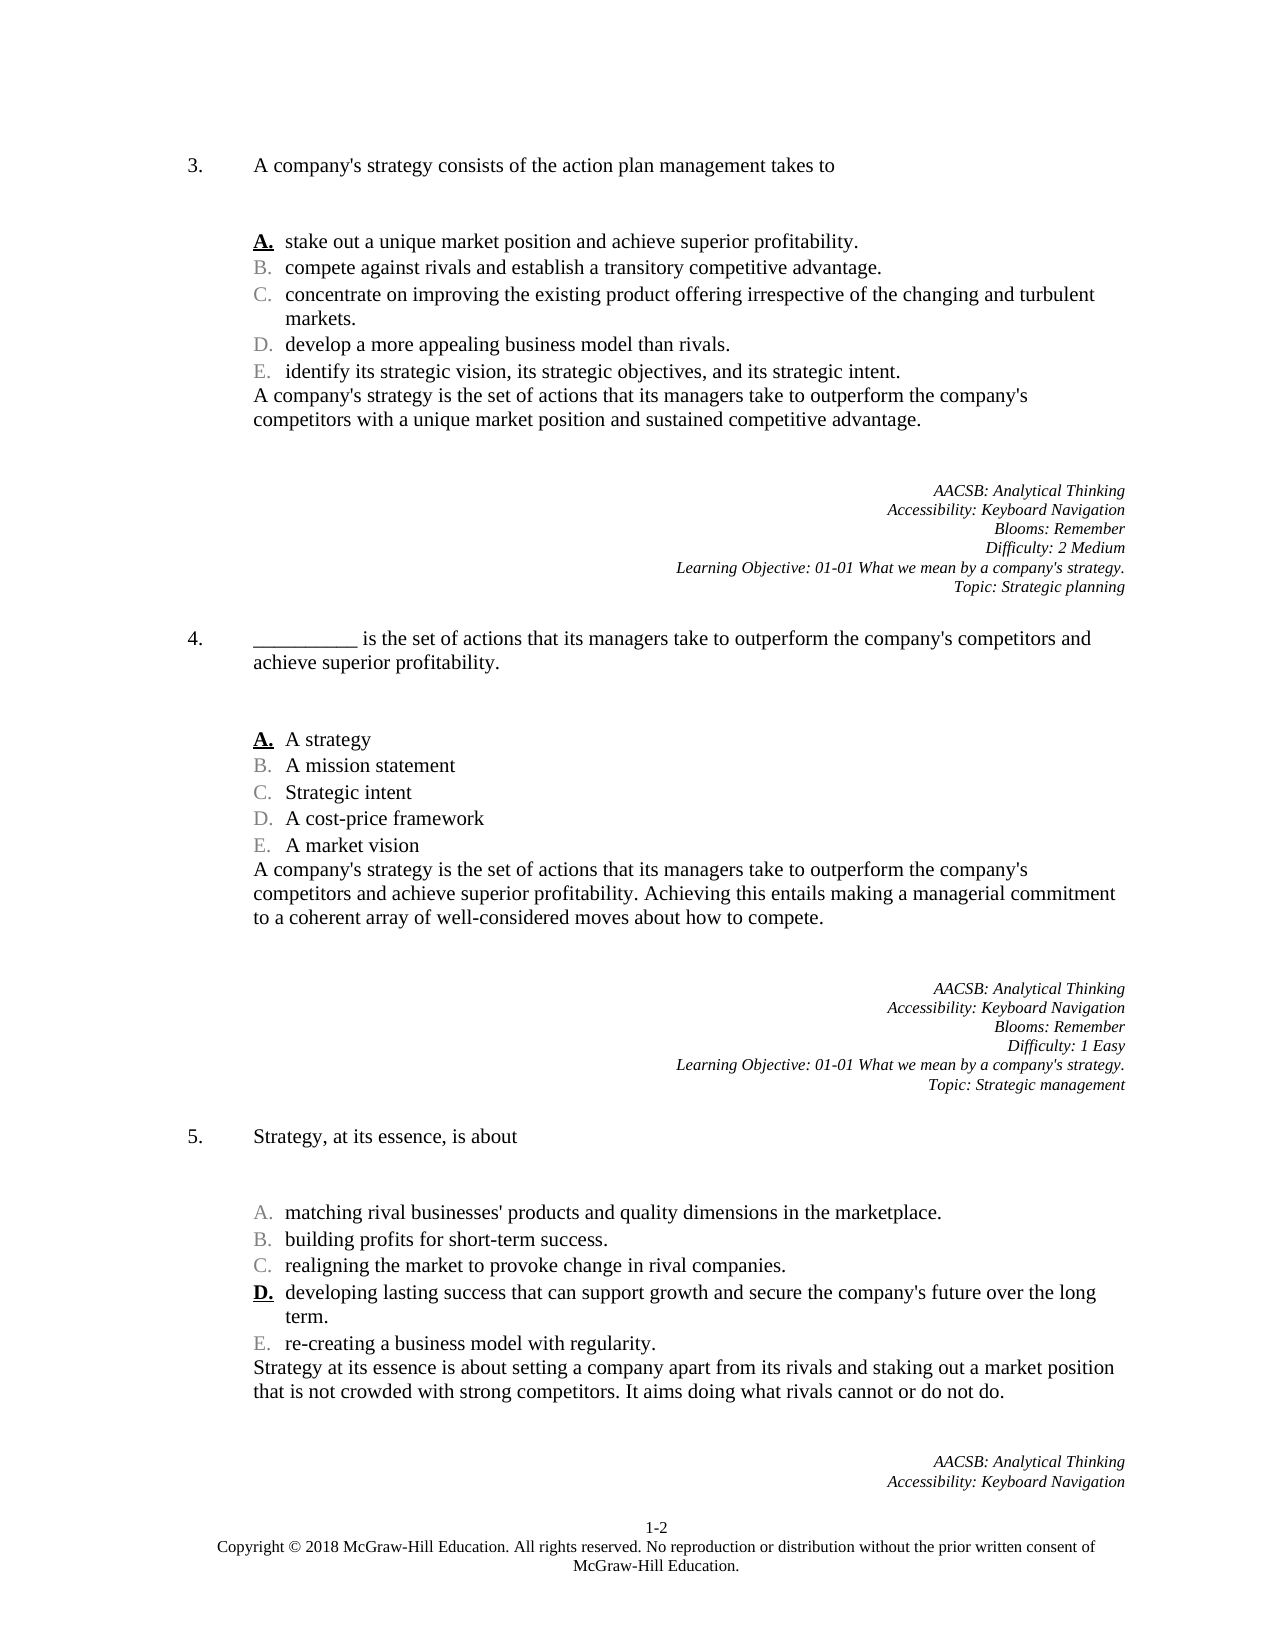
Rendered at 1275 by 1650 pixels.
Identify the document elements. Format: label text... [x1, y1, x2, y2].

table_header 5. [188, 1124, 253, 1431]
table_header Strategy, at its essence, is about Strategy at its essence is about setting a company apart from its rivals and staking out a market position that is not crowded with strong competitors. It aims doing what rivals cannot or do not do. [253, 1124, 1125, 1431]
table_header __________ is the set of actions that its managers take to outperform the company's competitors and achieve superior profitability. A company's strategy is the set of actions that its managers take to outperform the company's competitors and achieve superior profitability. Achieving this entails making a managerial commitment to a coherent array of well-considered moves about how to compete. [253, 626, 1125, 957]
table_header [188, 1452, 1125, 1491]
table_header 3. [188, 153, 253, 459]
table_header 4. [188, 626, 253, 957]
table_header AACSB: Analytical Thinking Accessibility: Keyboard Navigation Blooms: Remember Difficulty: 2 Medium Learning Objective: 01-01 What we mean by a company's strategy. Topic: Strategic planning [188, 481, 1125, 624]
table_header A company's strategy consists of the action plan management takes to A company's strategy is the set of actions that its managers take to outperform the company's competitors with a unique market position and sustained competitive advantage. [253, 153, 1125, 459]
table_header AACSB: Analytical Thinking Accessibility: Keyboard Navigation Blooms: Remember Difficulty: 1 Easy Learning Objective: 01-01 What we mean by a company's strategy. Topic: Strategic management [188, 979, 1125, 1122]
